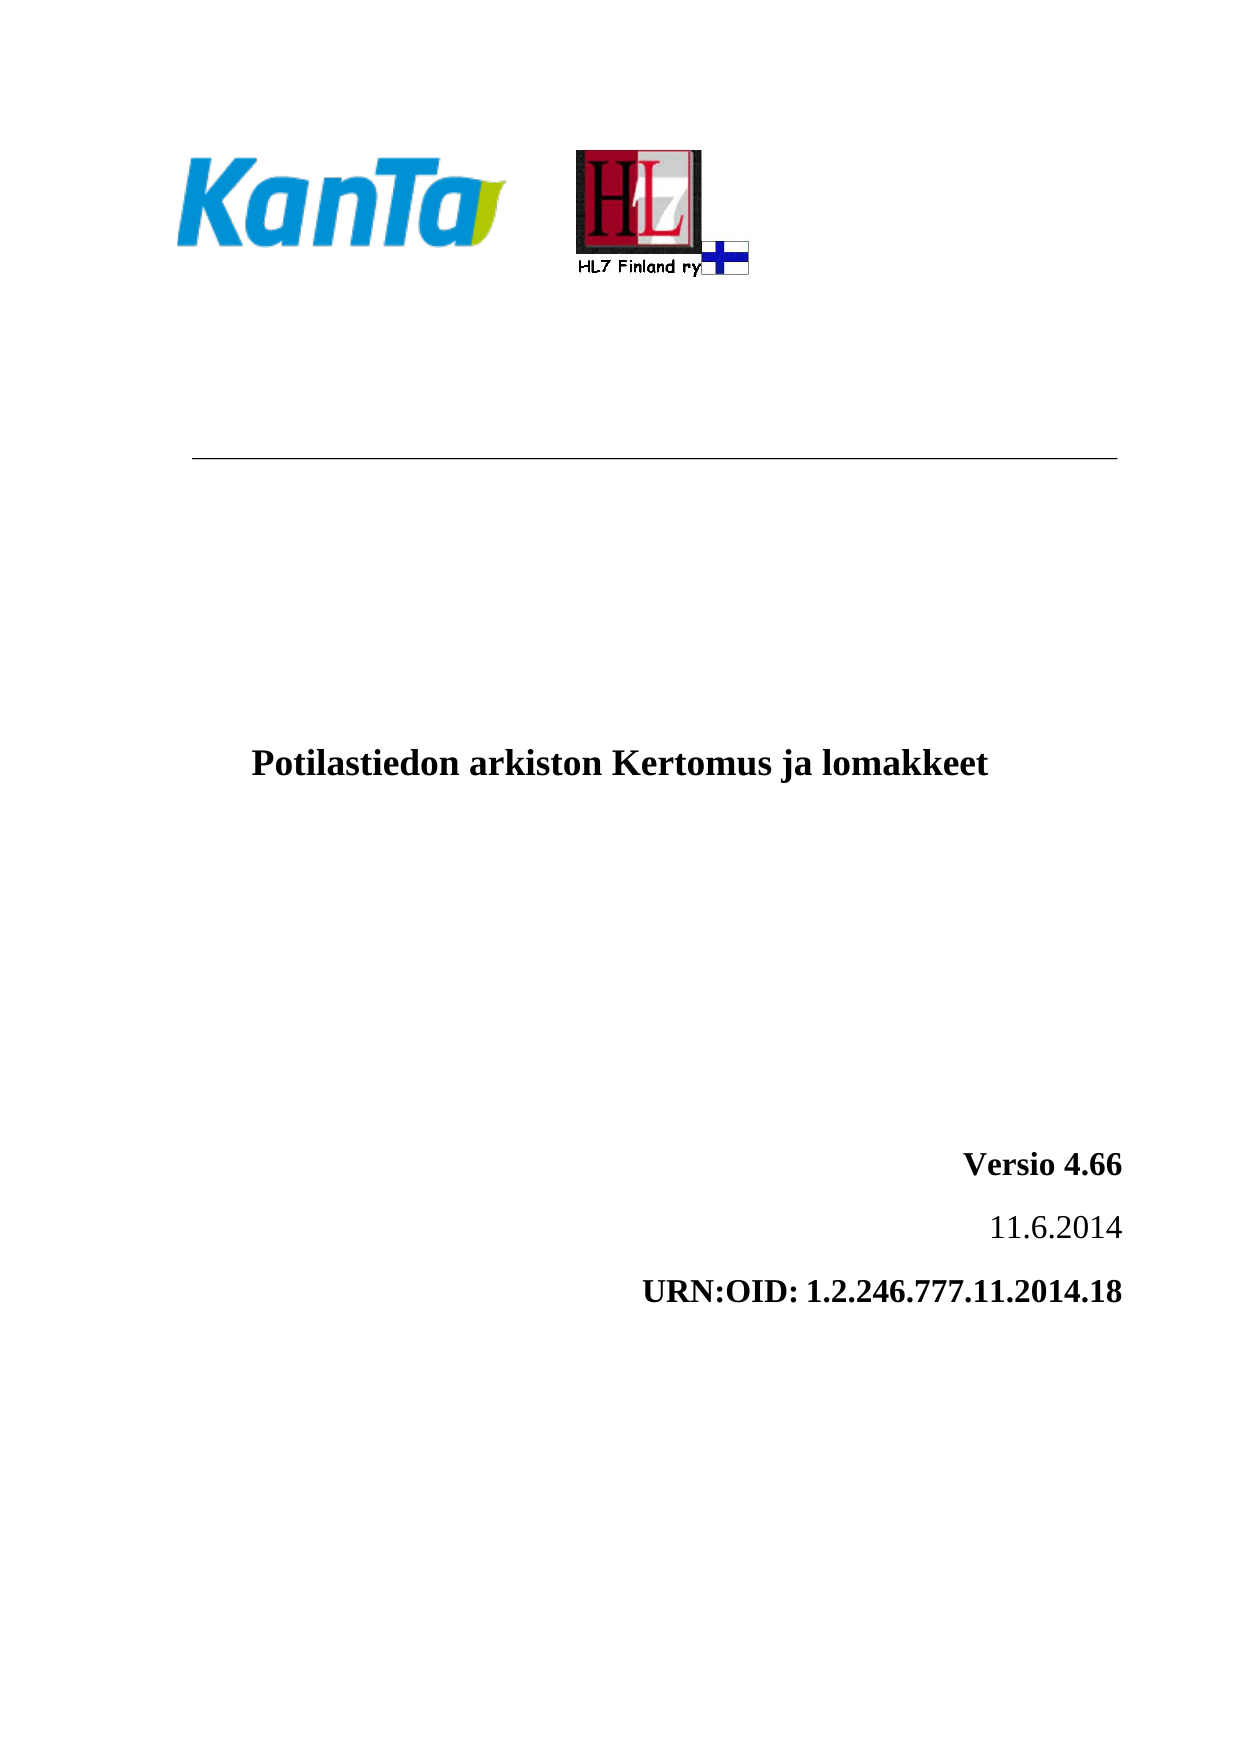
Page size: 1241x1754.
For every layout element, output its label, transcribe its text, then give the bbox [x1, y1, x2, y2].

text 11.6.2014 [354, 1208, 1122, 1246]
text __________________________________________________________________________ [192, 433, 1122, 462]
text Potilastiedon arkiston Kertomus ja lomakkeet [118, 741, 1122, 784]
text URN:OID: 1.2.246.777.11.2014.18 [354, 1271, 1122, 1309]
picture [177, 157, 508, 248]
text Versio 4.66 [354, 1144, 1122, 1183]
picture [570, 149, 751, 280]
